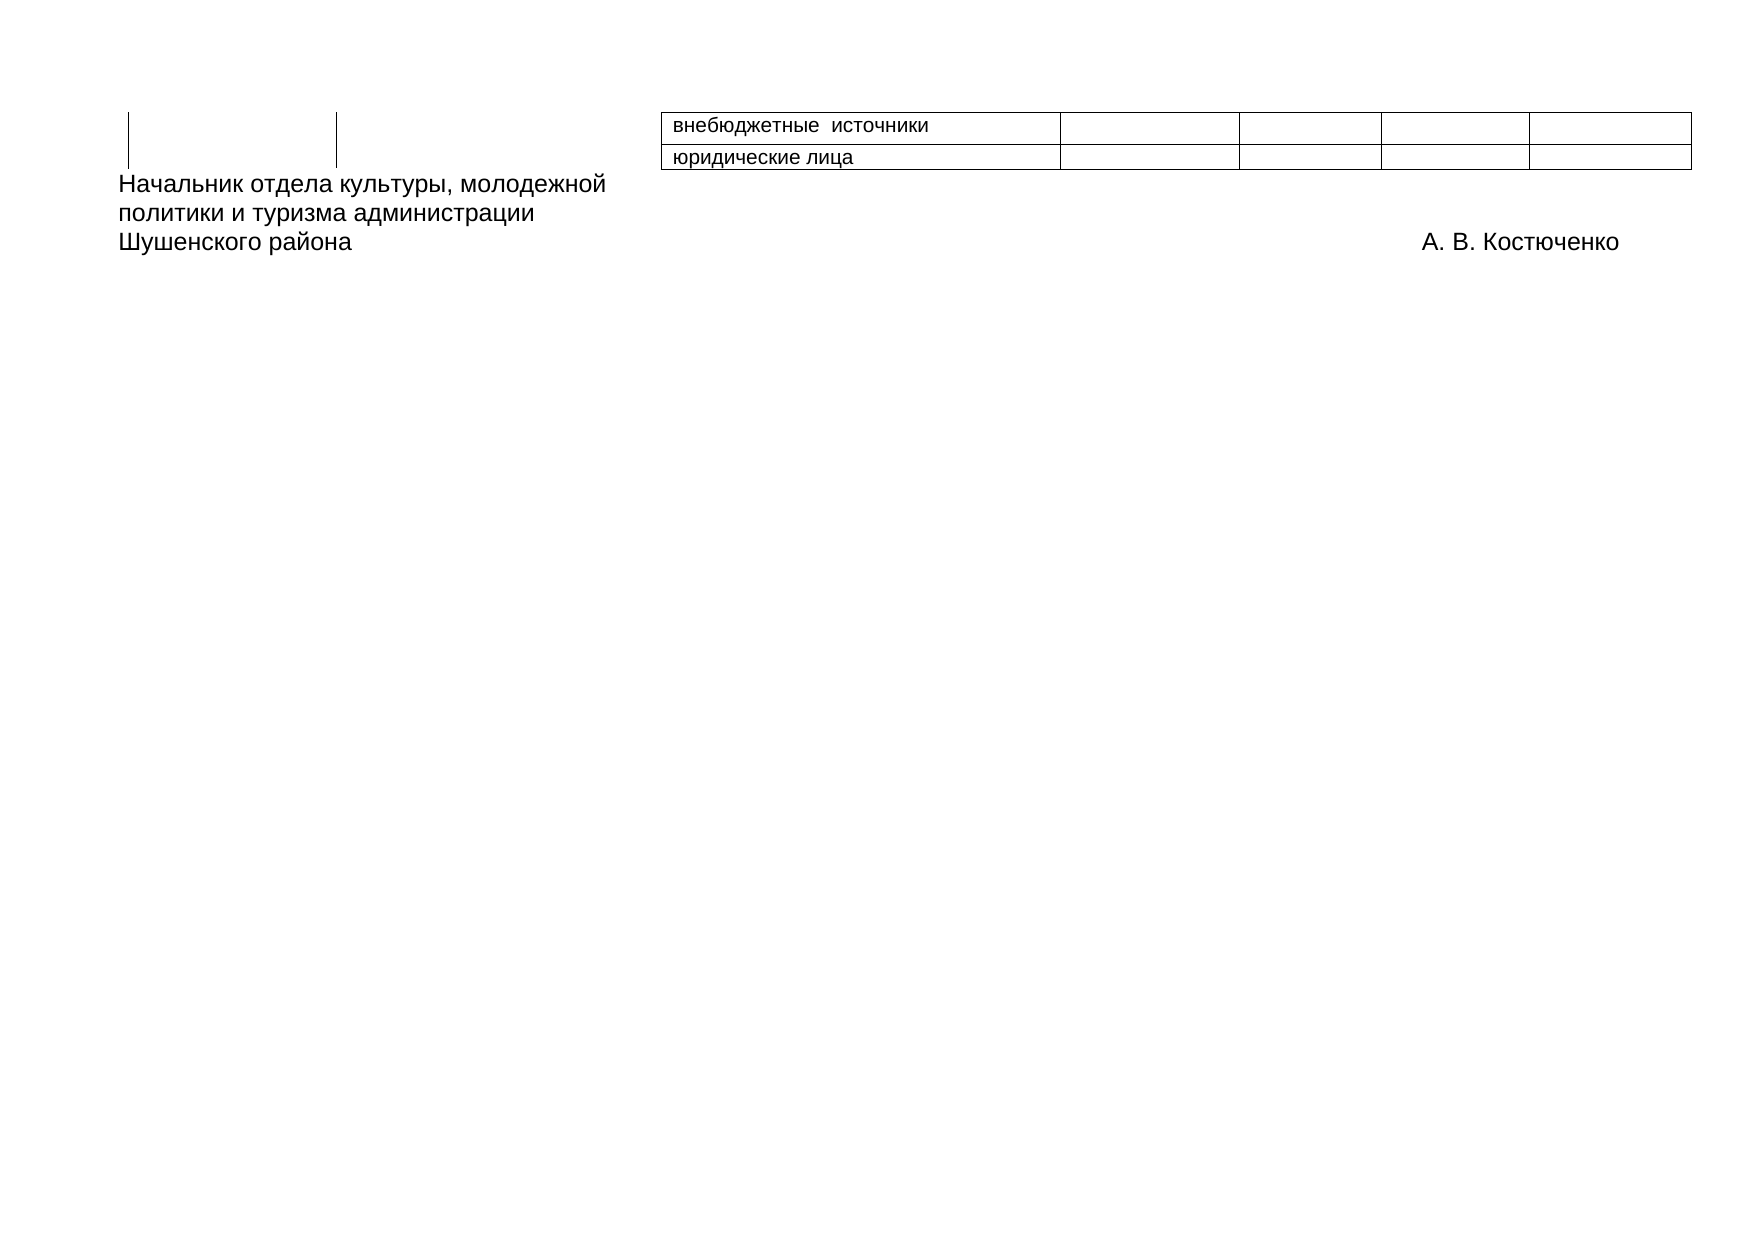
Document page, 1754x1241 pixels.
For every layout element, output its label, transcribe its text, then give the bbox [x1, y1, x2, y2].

table_cell [1530, 113, 1691, 143]
text политики и туризма администрации [118, 198, 1669, 227]
table_cell [1240, 145, 1381, 168]
table_cell [1240, 113, 1381, 143]
table_cell [1382, 113, 1529, 143]
table_cell [1530, 145, 1691, 168]
table_cell [1061, 145, 1239, 168]
text Шушенского района А. В. Костюченко [118, 227, 1669, 256]
table_cell [1061, 113, 1239, 143]
table_cell юридические лица [662, 145, 1060, 168]
table_cell внебюджетные источники [662, 113, 1060, 143]
table_cell [1382, 145, 1529, 168]
text Начальник отдела культуры, молодежной [118, 169, 1669, 198]
